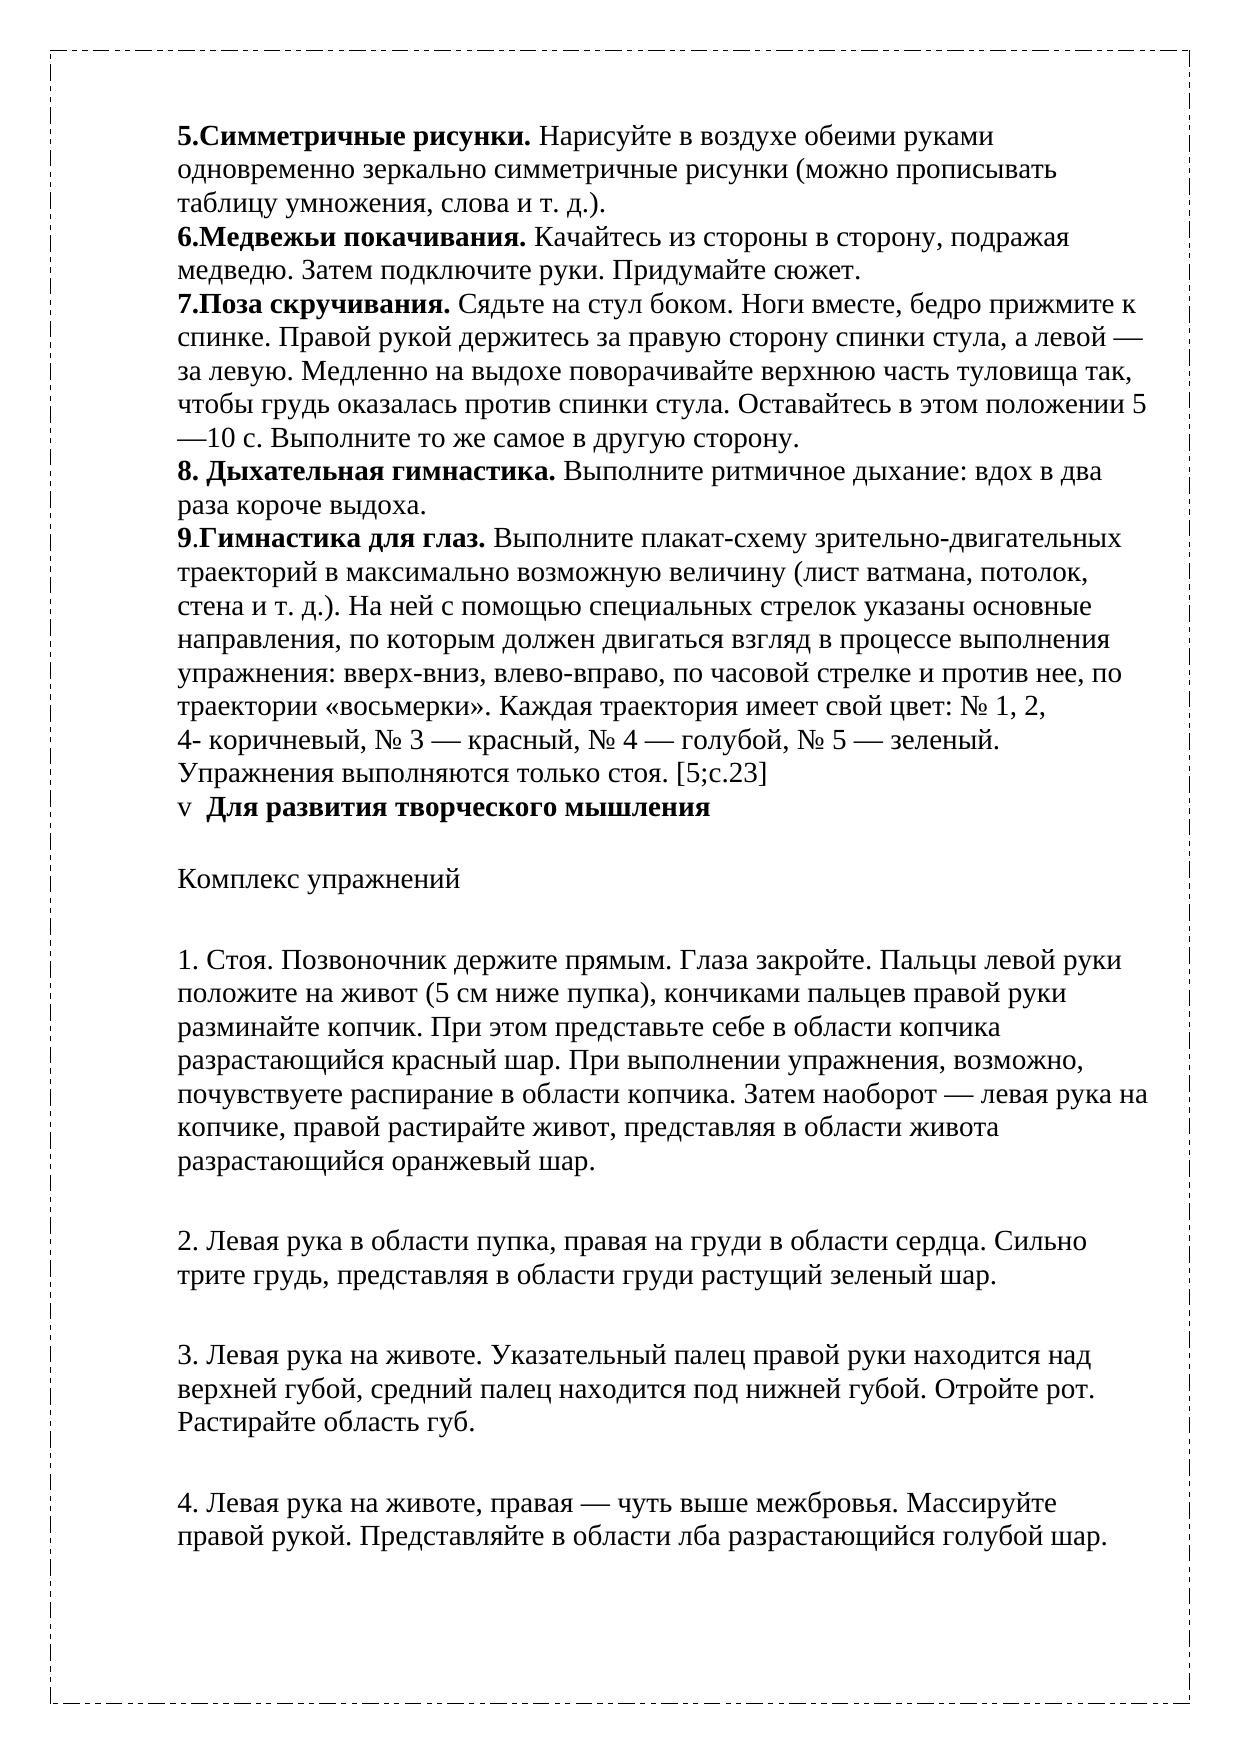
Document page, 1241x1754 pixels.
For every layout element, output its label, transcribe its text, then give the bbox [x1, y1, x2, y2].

text 7.Поза скручивания. Сядьте на стул боком. Ноги вместе, бедро прижмите к спинке. Правой рукой держитесь за правую сторону спинки стула, а левой — за левую. Медленно на выдохе поворачивайте верхнюю часть туловища так, чтобы грудь оказалась против спинки стула. Оставайтесь в этом положении 5—10 с. Выполните то же самое в другую сторону. [177, 286, 1152, 453]
text 8. Дыхательная гимнастика. Выполните ритмичное дыхание: вдох в два раза короче выдоха. [177, 453, 1152, 521]
text 3. Левая рука на животе. Указательный палец правой руки находится над верхней губой, средний палец находится под нижней губой. Отройте рот. Растирайте область губ. [177, 1337, 1152, 1438]
text 5.Симметричные рисунки. Нарисуйте в воздухе обеими руками одновременно зеркально симметричные рисунки (можно прописывать таблицу умножения, слова и т. д.). [177, 118, 1152, 219]
text 1. Стоя. Позвоночник держите прямым. Глаза закройте. Пальцы левой руки положите на живот (5 см ниже пупка), кончиками пальцев правой руки разминайте копчик. При этом представьте себе в области копчика разрастающийся красный шар. При выполнении упражнения, возможно, почувствуете распирание в области копчика. Затем наоборот — левая рука на копчике, правой растирайте живот, представляя в области живота разрастающийся оранжевый шар. [177, 942, 1152, 1177]
text 6.Медвежьи покачивания. Качайтесь из стороны в сторону, подражая медведю. Затем подключите руки. Придумайте сюжет. [177, 219, 1152, 286]
text 2. Левая рука в области пупка, правая на груди в области сердца. Сильно трите грудь, представляя в области груди растущий зеленый шар. [177, 1223, 1152, 1291]
text 4. Левая рука на животе, правая — чуть выше межбровья. Массируйте правой рукой. Представляйте в области лба разрастающийся голубой шар. [177, 1485, 1152, 1552]
text Комплекс упражнений [177, 861, 1152, 895]
text v Для развития творческого мышления [177, 789, 1152, 822]
text 9.Гимнастика для глаз. Выполните плакат-схему зрительно-двигательных траекторий в максимально возможную величину (лист ватмана, потолок, стена и т. д.). На ней с помощью специальных стрелок указаны основные направления, по которым должен двигаться взгляд в процессе выполнения упражнения: вверх-вниз, влево-вправо, по часовой стрелке и против нее, по траектории «восьмерки». Каждая траектория имеет свой цвет: № 1, 2, 4- коричневый, № 3 — красный, № 4 — голубой, № 5 — зеленый. Упражнения выполняются только стоя. [5;с.23] [177, 521, 1152, 789]
